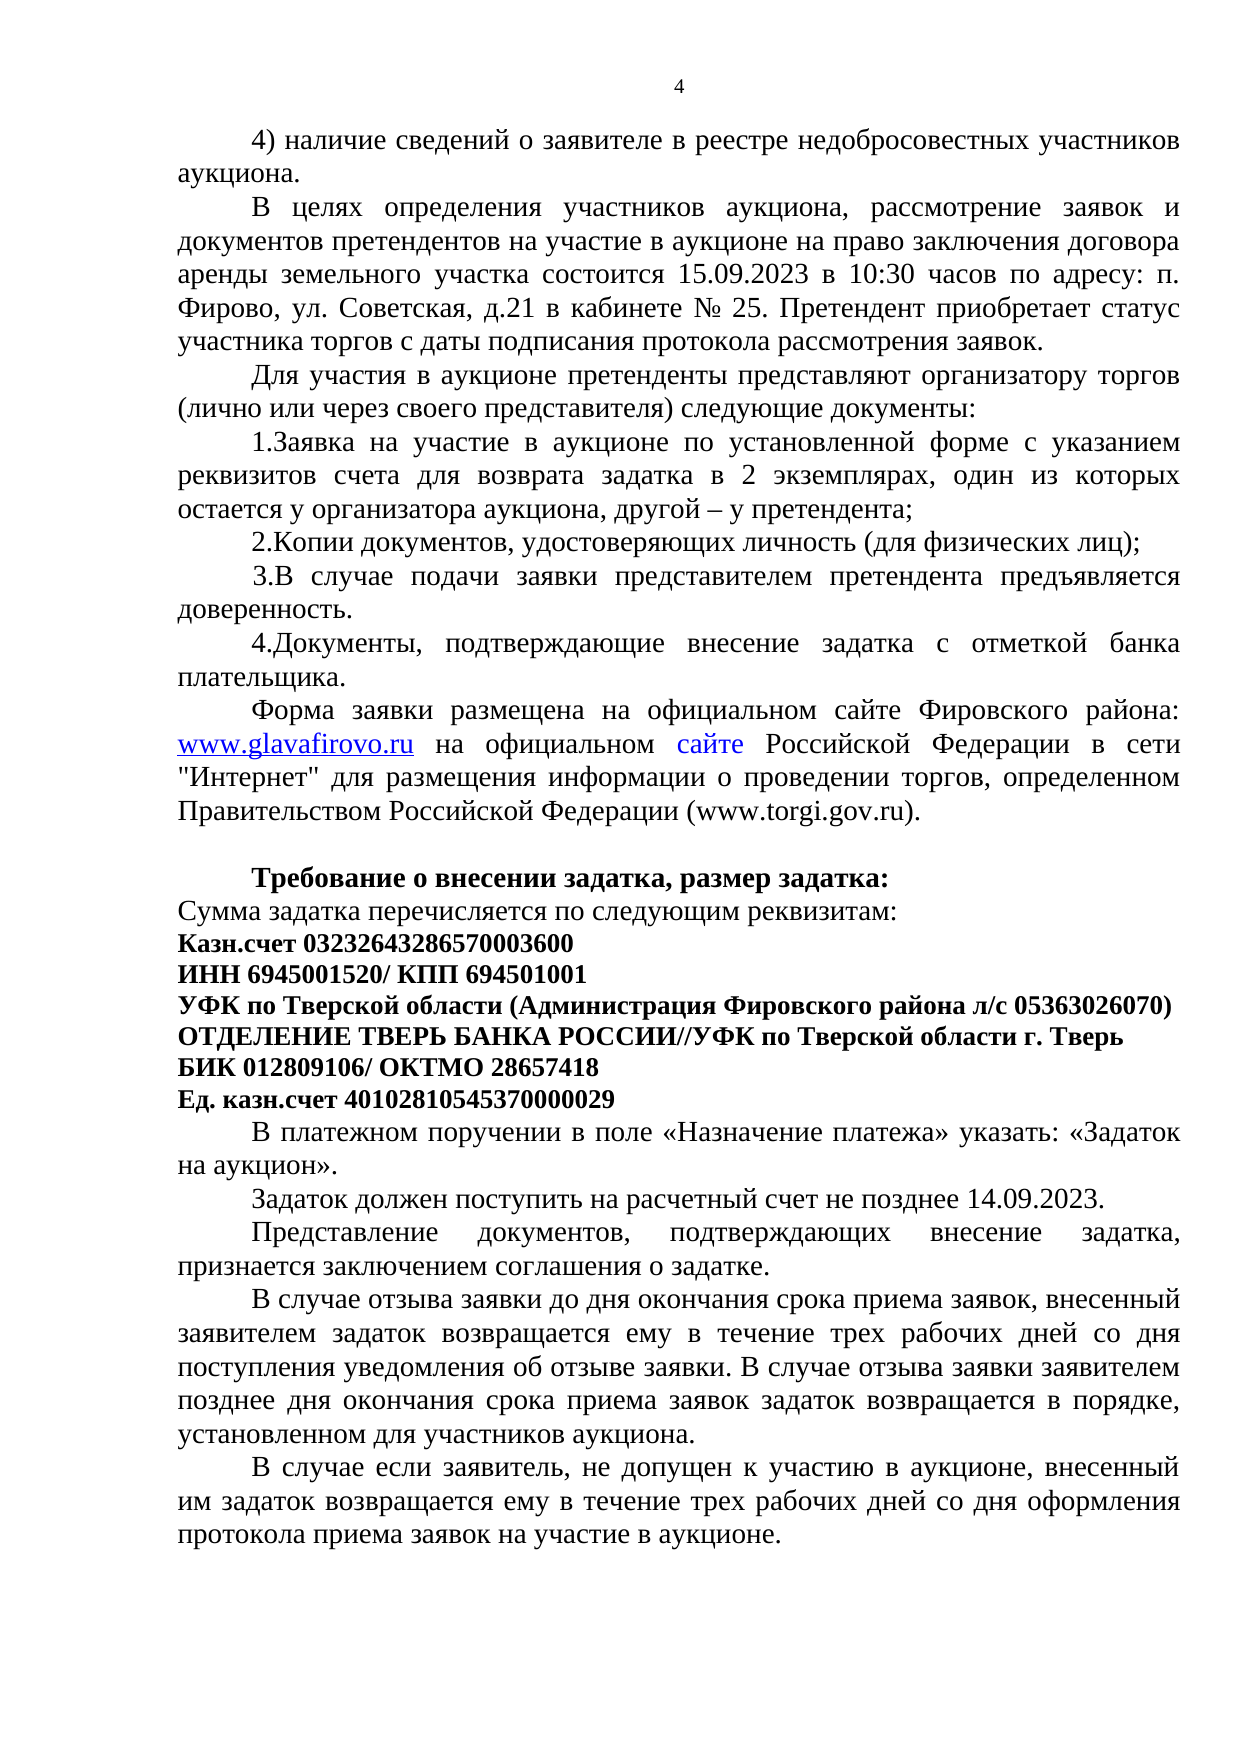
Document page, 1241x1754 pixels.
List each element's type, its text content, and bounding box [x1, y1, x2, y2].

text В случае если заявитель, не допущен к участию в аукционе, внесенный им задаток возвращается ему в течение трех рабочих дней со дня оформления протокола приема заявок на участие в аукционе. [177, 1449, 1181, 1550]
text ИНН 6945001520/ КПП 694501001 [177, 958, 1181, 989]
text Для участия в аукционе претенденты представляют организатору торгов (лично или через своего представителя) следующие документы: [177, 357, 1181, 424]
text БИК 012809106/ ОКТМО 28657418 [177, 1052, 1181, 1083]
text В платежном поручении в поле «Назначение платежа» указать: «Задаток на аукцион». [177, 1114, 1181, 1181]
text Задаток должен поступить на расчетный счет не позднее 14.09.2023. [177, 1181, 1181, 1214]
text ОТДЕЛЕНИЕ ТВЕРЬ БАНКА РОССИИ//УФК по Тверской области г. Тверь [177, 1020, 1181, 1052]
text УФК по Тверской области (Администрация Фировского района л/с 05363026070) [177, 989, 1181, 1020]
text 2.Копии документов, удостоверяющих личность (для физических лиц); [177, 524, 1181, 558]
text В случае отзыва заявки до дня окончания срока приема заявок, внесенный заявителем задаток возвращается ему в течение трех рабочих дней со дня поступления уведомления об отзыве заявки. В случае отзыва заявки заявителем позднее дня окончания срока приема заявок задаток возвращается в порядке, установленном для участников аукциона. [177, 1282, 1181, 1449]
text 1.Заявка на участие в аукционе по установленной форме с указанием реквизитов счета для возврата задатка в 2 экземплярах, один из которых остается у организатора аукциона, другой – у претендента; [177, 424, 1181, 524]
text Представление документов, подтверждающих внесение задатка, признается заключением соглашения о задатке. [177, 1214, 1181, 1282]
text 3.В случае подачи заявки представителем претендента предъявляется доверенность. [177, 558, 1181, 625]
text 4) наличие сведений о заявителе в реестре недобросовестных участников аукциона. [177, 122, 1181, 189]
text Казн.счет 03232643286570003600 [177, 927, 1181, 958]
text 4.Документы, подтверждающие внесение задатка с отметкой банка плательщика. [177, 625, 1181, 692]
text Требование о внесении задатка, размер задатка: [177, 860, 1181, 893]
text В целях определения участников аукциона, рассмотрение заявок и документов претендентов на участие в аукционе на право заключения договора аренды земельного участка состоится 15.09.2023 в 10:30 часов по адресу: п. Фирово, ул. Советская, д.21 в кабинете № 25. Претендент приобретает статус участника торгов с даты подписания протокола рассмотрения заявок. [177, 189, 1181, 357]
text Сумма задатка перечисляется по следующим реквизитам: [177, 893, 1181, 927]
text Ед. казн.счет 40102810545370000029 [177, 1083, 1181, 1114]
text Форма заявки размещена на официальном сайте Фировского района: www.glavafirovo.ru на официальном сайте Российской Федерации в сети "Интернет" для размещения информации о проведении торгов, определенном Правительством Российской Федерации (www.torgi.gov.ru). [177, 692, 1181, 826]
